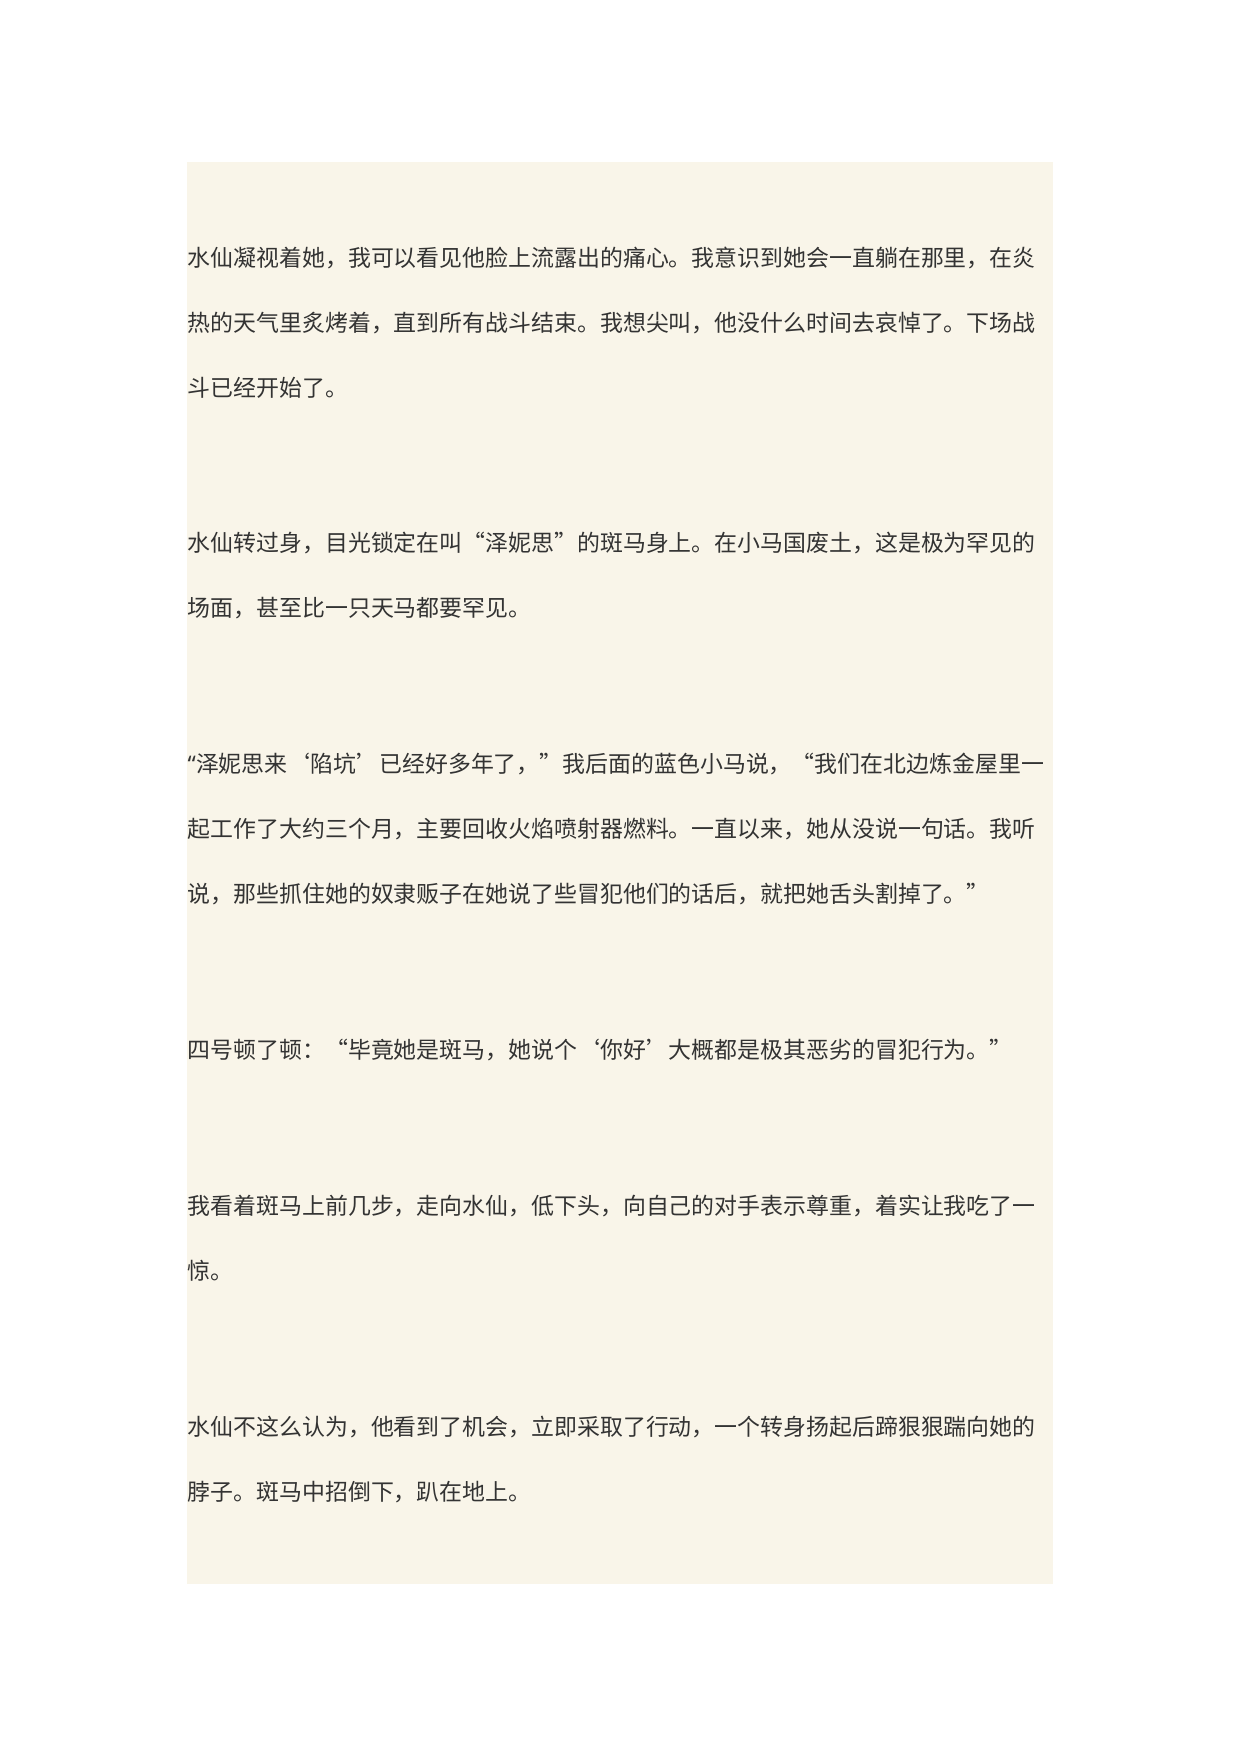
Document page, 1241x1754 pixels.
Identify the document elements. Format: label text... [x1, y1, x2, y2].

text “泽妮思来‘陷坑’已经好多年了，”我后面的蓝色小马说，“我们在北边炼金屋里一起工作了大约三个月，主要回收火焰喷射器燃料。一直以来，她从没说一句话。我听说，那些抓住她的奴隶贩子在她说了些冒犯他们的话后，就把她舌头割掉了。” [187, 730, 1053, 925]
text 我看着斑马上前几步，走向水仙，低下头，向自己的对手表示尊重，着实让我吃了一惊。 [187, 1172, 1053, 1302]
text 水仙凝视着她，我可以看见他脸上流露出的痛心。我意识到她会一直躺在那里，在炎热的天气里炙烤着，直到所有战斗结束。我想尖叫，他没什么时间去哀悼了。下场战斗已经开始了。 [187, 224, 1053, 419]
text 四号顿了顿：“毕竟她是斑马，她说个‘你好’大概都是极其恶劣的冒犯行为。” [187, 1016, 1053, 1081]
text 水仙转过身，目光锁定在叫“泽妮思”的斑马身上。在小马国废土，这是极为罕见的场面，甚至比一只天马都要罕见。 [187, 509, 1053, 639]
text 水仙不这么认为，他看到了机会，立即采取了行动，一个转身扬起后蹄狠狠踹向她的脖子。斑马中招倒下，趴在地上。 [187, 1393, 1053, 1523]
